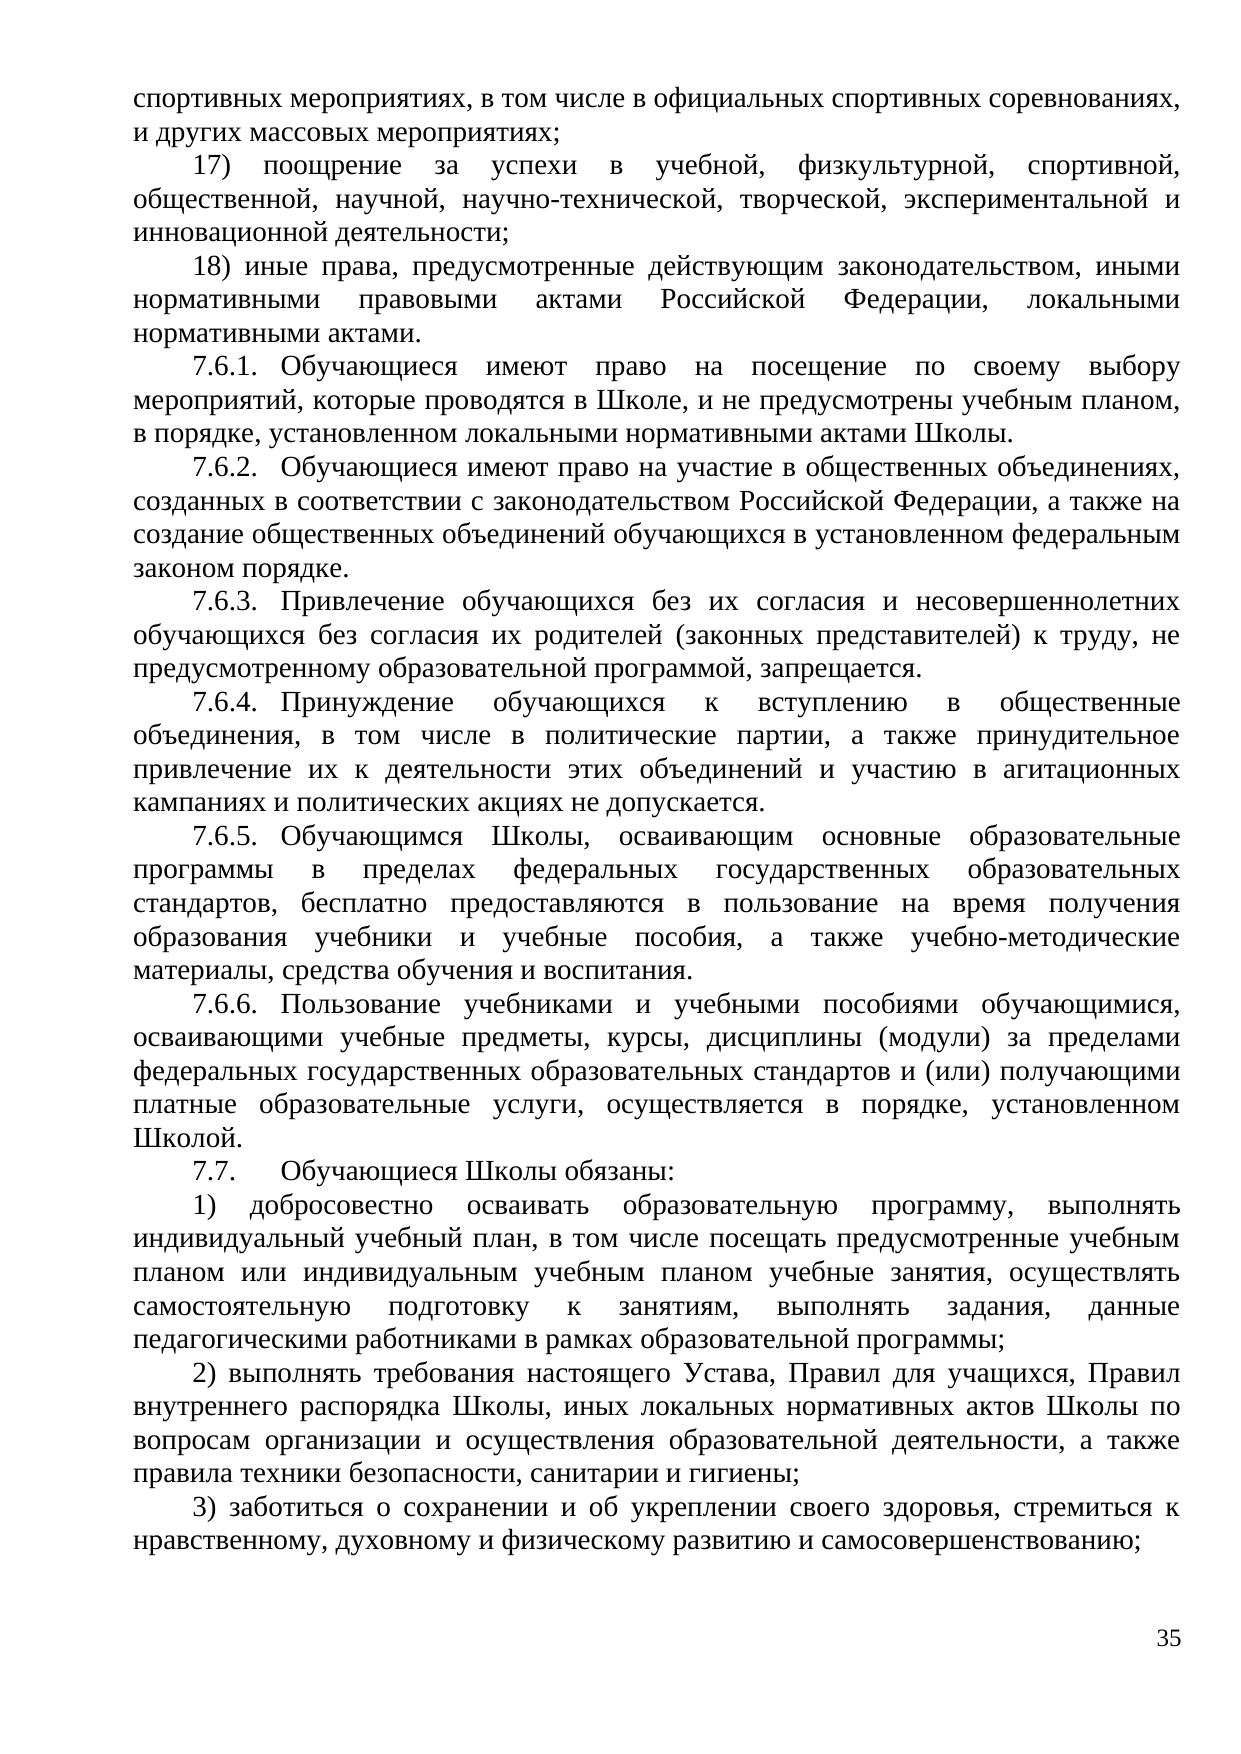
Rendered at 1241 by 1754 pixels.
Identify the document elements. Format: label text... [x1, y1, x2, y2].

list Принуждение обучающихся к вступлению в общественные объединения, в том числе в политические партии, а также принудительное привлечение их к деятельности этих объединений и участию в агитационных кампаниях и политических акциях не допускается. [133, 684, 1181, 818]
list Привлечение обучающихся без их согласия и несовершеннолетних обучающихся без согласия их родителей (законных представителей) к труду, не предусмотренному образовательной программой, запрещается. [133, 583, 1181, 684]
text 2) выполнять требования настоящего Устава, Правил для учащихся, Правил внутреннего распорядка Школы, иных локальных нормативных актов Школы по вопросам организации и осуществления образовательной деятельности, а также правила техники безопасности, санитарии и гигиены; [133, 1355, 1181, 1489]
list Обучающиеся Школы обязаны: [133, 1153, 1181, 1187]
list Обучающимся Школы, осваивающим основные образовательные программы в пределах федеральных государственных образовательных стандартов, бесплатно предоставляются в пользование на время получения образования учебники и учебные пособия, а также учебно-методические материалы, средства обучения и воспитания. [133, 818, 1181, 986]
text 17) поощрение за успехи в учебной, физкультурной, спортивной, общественной, научной, научно-технической, творческой, экспериментальной и инновационной деятельности; [133, 147, 1181, 248]
text 18) иные права, предусмотренные действующим законодательством, иными нормативными правовыми актами Российской Федерации, локальными нормативными актами. [133, 248, 1181, 348]
list Обучающиеся имеют право на посещение по своему выбору мероприятий, которые проводятся в Школе, и не предусмотрены учебным планом, в порядке, установленном локальными нормативными актами Школы. [133, 348, 1181, 449]
text 1) добросовестно осваивать образовательную программу, выполнять индивидуальный учебный план, в том числе посещать предусмотренные учебным планом или индивидуальным учебным планом учебные занятия, осуществлять самостоятельную подготовку к занятиям, выполнять задания, данные педагогическими работниками в рамках образовательной программы; [133, 1187, 1181, 1355]
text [133, 80, 1181, 147]
list Обучающиеся имеют право на участие в общественных объединениях, созданных в соответствии с законодательством Российской Федерации, а также на создание общественных объединений обучающихся в установленном федеральным законом порядке. [133, 449, 1181, 583]
list Пользование учебниками и учебными пособиями обучающимися, осваивающими учебные предметы, курсы, дисциплины (модули) за пределами федеральных государственных образовательных стандартов и (или) получающими платные образовательные услуги, осуществляется в порядке, установленном Школой. [133, 986, 1181, 1153]
text 3) заботиться о сохранении и об укреплении своего здоровья, стремиться к нравственному, духовному и физическому развитию и самосовершенствованию; [133, 1489, 1181, 1556]
